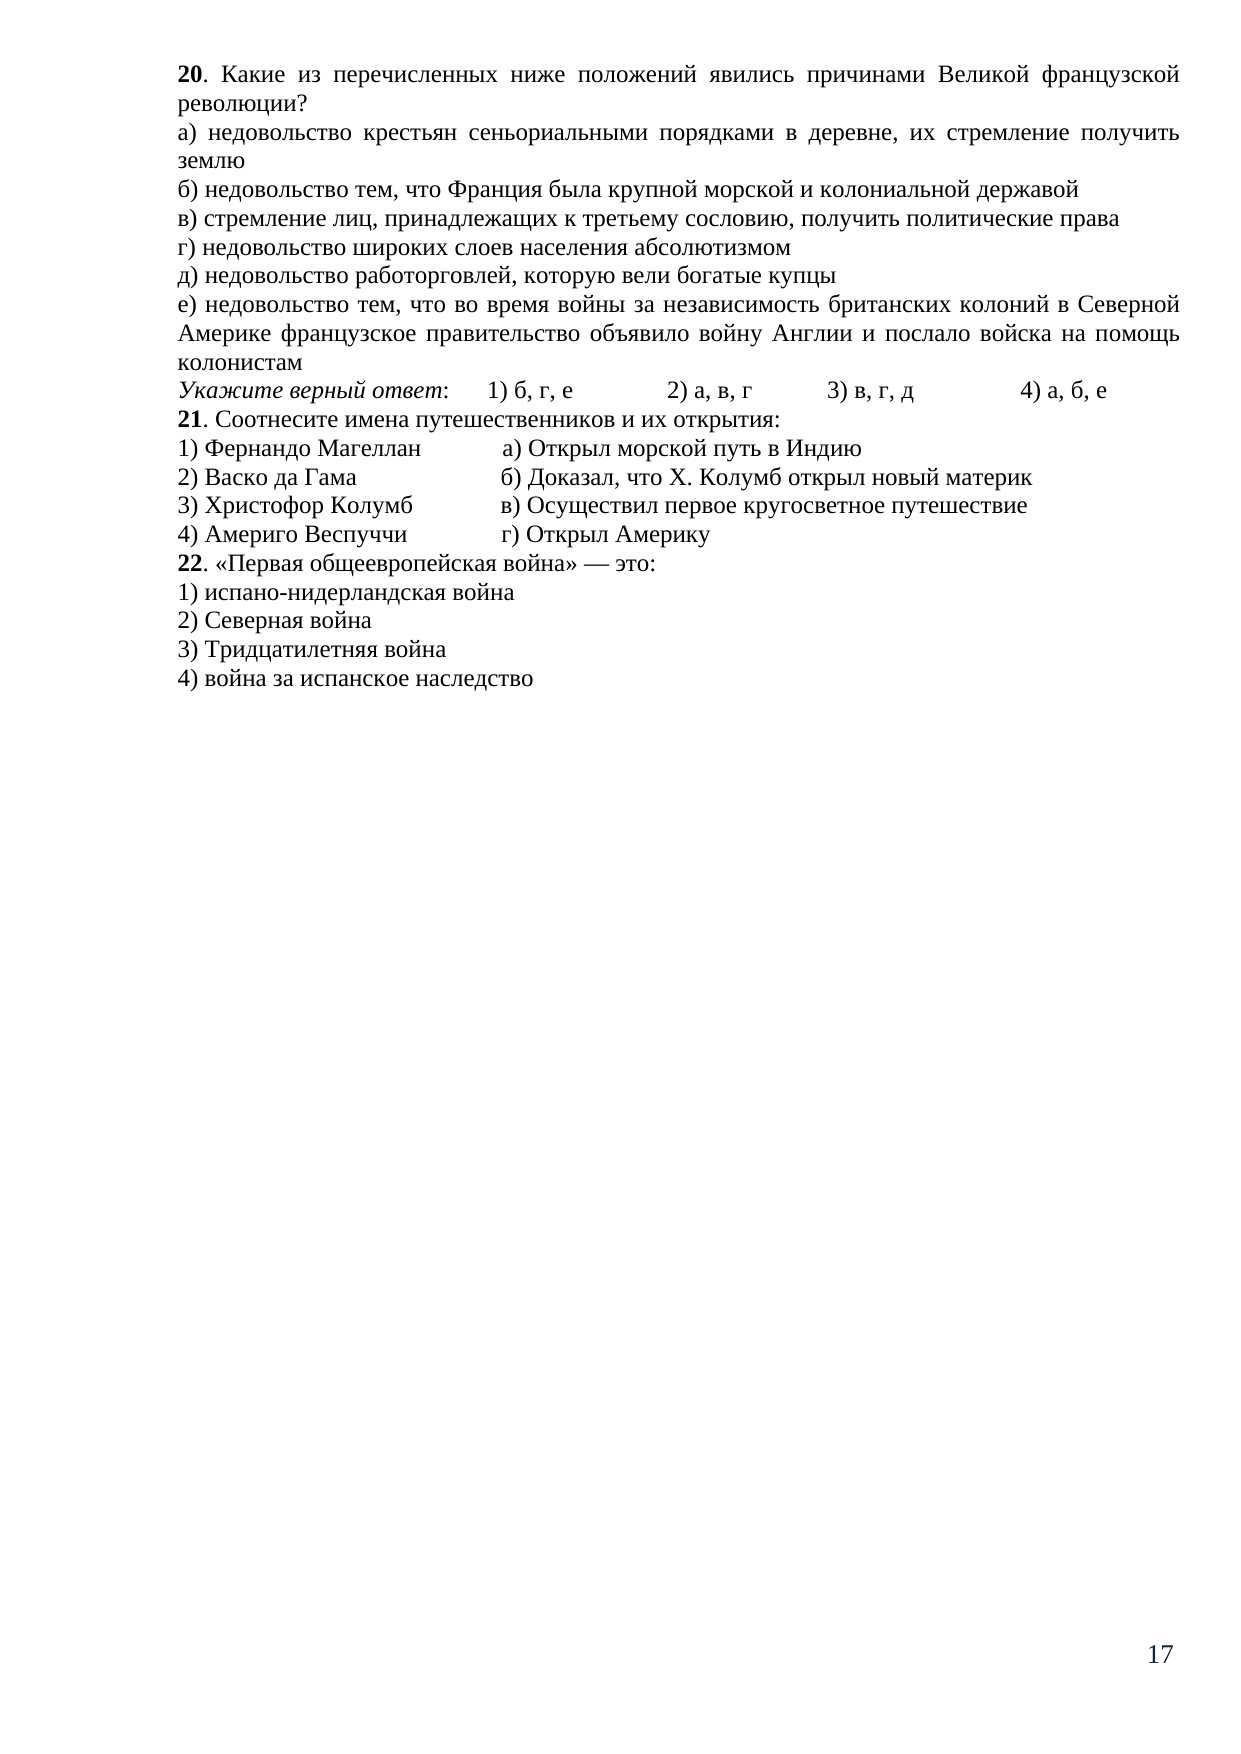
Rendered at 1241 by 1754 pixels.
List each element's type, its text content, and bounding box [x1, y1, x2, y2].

text 1) Фернандо Магеллан а) Открыл морской путь в Индию [177, 433, 1181, 462]
text г) недовольство широких слоев населения абсолютизмом [177, 232, 1181, 260]
text а) недовольство крестьян сеньориальными порядками в деревне, их стремление получить землю [177, 117, 1181, 174]
text 3) Тридцатилетняя война [177, 634, 1181, 663]
text в) стремление лиц, принадлежащих к третьему сословию, получить политические права [177, 203, 1181, 232]
text 21. Соотнесите имена путешественников и их открытия: [177, 404, 1181, 433]
text б) недовольство тем, что Франция была крупной морской и колониальной державой [177, 174, 1181, 203]
text 22. «Первая общеевропейская война» — это: [177, 548, 1181, 577]
text 3) Христофор Колумб в) Осуществил первое кругосветное путешествие [177, 490, 1181, 519]
text 2) Северная война [177, 605, 1181, 634]
text 1) испано-нидерландская война [177, 577, 1181, 605]
text д) недовольство работорговлей, которую вели богатые купцы [177, 260, 1181, 289]
text 20. Какие из перечисленных ниже положений явились причинами Великой французской революции? [177, 59, 1181, 117]
text 4) война за испанское наследство [177, 663, 1181, 692]
text 2) Васко да Гама б) Доказал, что X. Колумб открыл новый материк [177, 462, 1181, 490]
text е) недовольство тем, что во время войны за независимость британских колоний в Северной Америке французское правительство объявило войну Англии и послало войска на помощь колонистам [177, 289, 1181, 375]
text 4) Америго Веспуччи г) Открыл Америку [177, 519, 1181, 548]
text Укажите верный ответ: 1) б, г, е 2) а, в, г 3) в, г, д 4) а, б, е [177, 375, 1181, 404]
